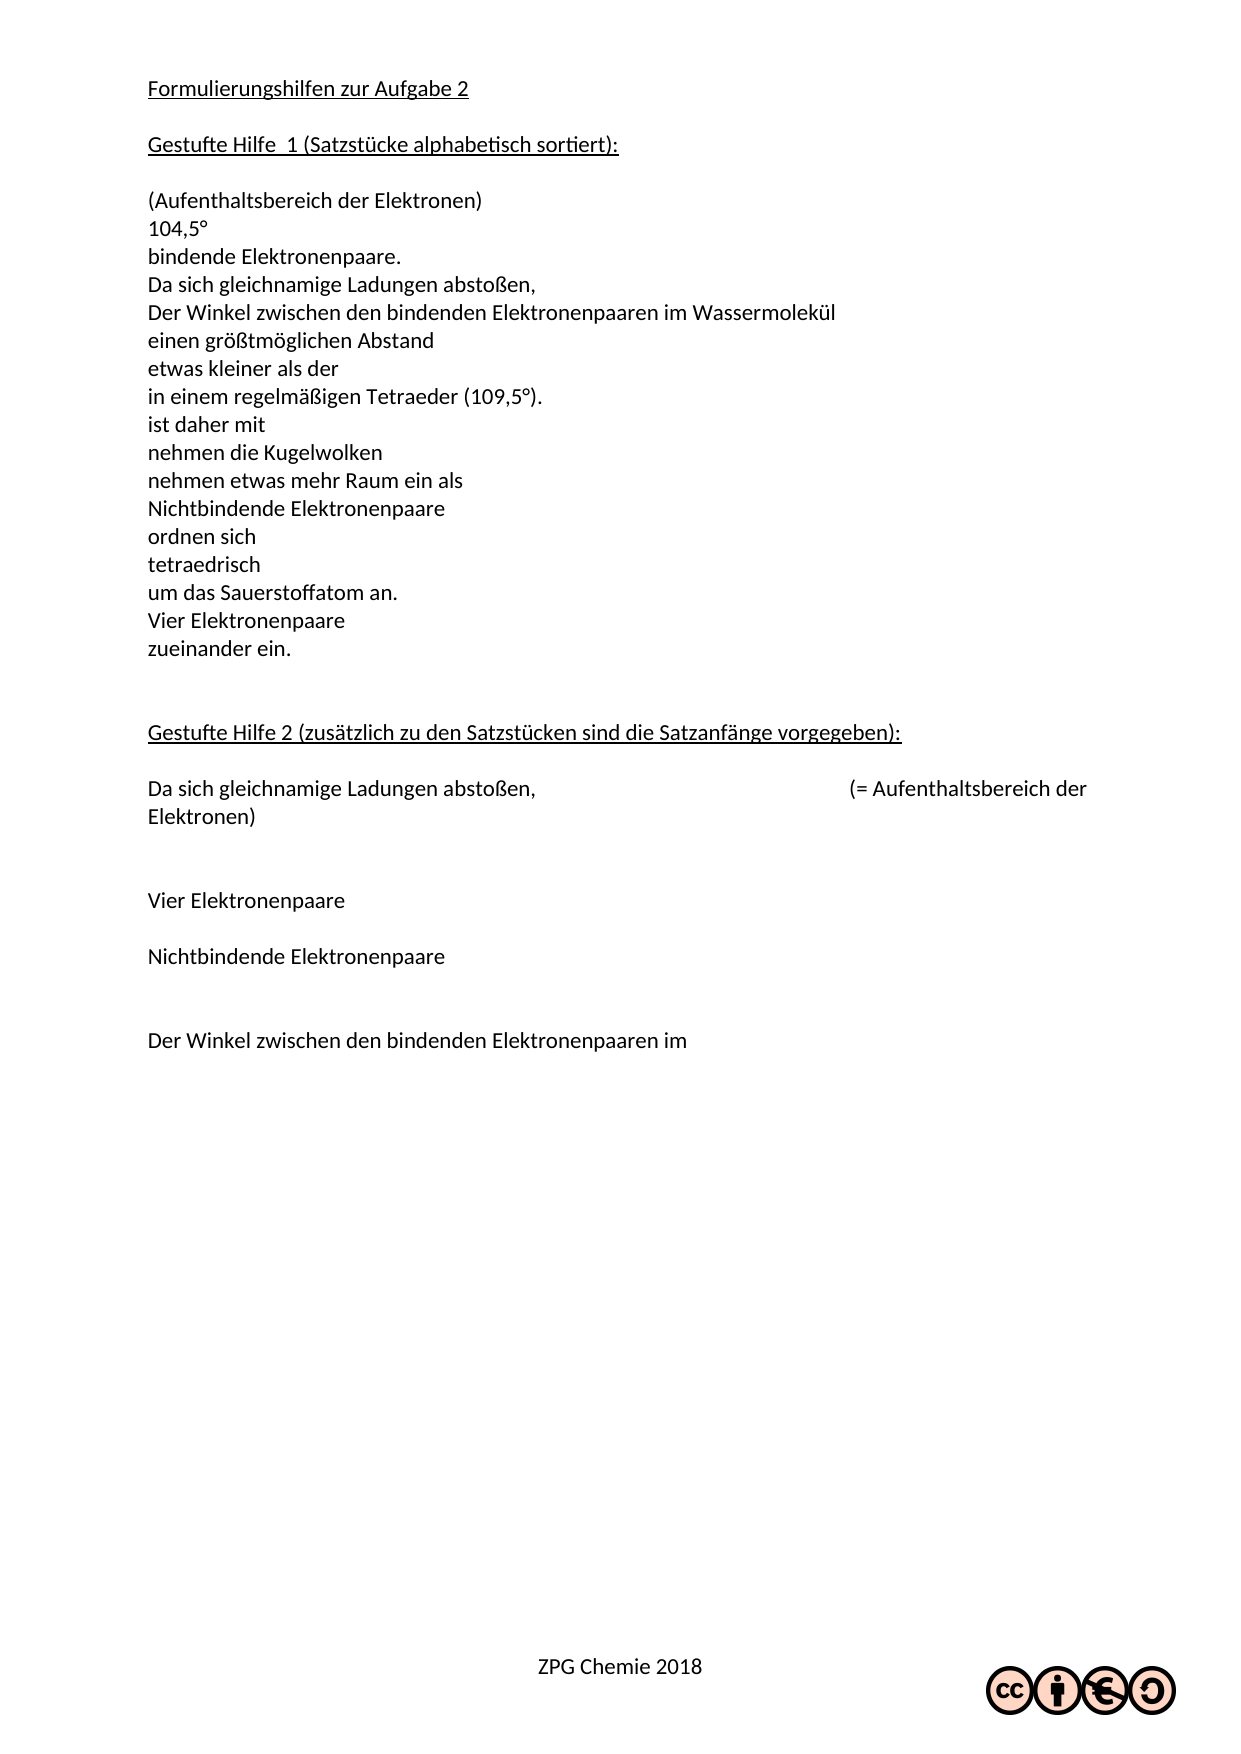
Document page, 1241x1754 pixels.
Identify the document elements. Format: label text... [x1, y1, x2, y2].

text etwas kleiner als der [148, 354, 1093, 382]
text Da sich gleichnamige Ladungen abstoßen, [148, 270, 1093, 298]
text Nichtbindende Elektronenpaare nehmen etwas mehr Raum ein als bindende Elektronenpaare. [148, 942, 1093, 971]
text nehmen die Kugelwolken [148, 438, 1093, 466]
text Da sich gleichnamige Ladungen abstoßen, nehmen die Kugelwolken (= Aufenthaltsbereich der Elektronen) einen größtmöglichen Abstand zueinander ein. [148, 774, 1093, 830]
text Gestufte Hilfe 1 (Satzstücke alphabetisch sortiert): [148, 130, 1093, 158]
text (Aufenthaltsbereich der Elektronen) [148, 186, 1093, 214]
text Nichtbindende Elektronenpaare [148, 494, 1093, 522]
text Vier Elektronenpaare ordnen sich tetraedisch um das Sauerstoffatom an. [148, 886, 1093, 914]
text ist daher mit [148, 410, 1093, 438]
text ordnen sich [148, 522, 1093, 550]
text Vier Elektronenpaare [148, 606, 1093, 634]
text nehmen etwas mehr Raum ein als [148, 466, 1093, 494]
text Der Winkel zwischen den bindenden Elektronenpaaren im Wassermolekül [148, 298, 1093, 326]
text 104,5° [148, 214, 1093, 242]
text Formulierungshilfen zur Aufgabe 2 [148, 74, 1093, 102]
text Der Winkel zwischen den bindenden Elektronenpaaren im Wassermolekül [148, 1027, 1093, 1054]
text in einem regelmäßigen Tetraeder (109,5°). [148, 382, 1093, 410]
text tetraedrisch [148, 550, 1093, 578]
text bindende Elektronenpaare. [148, 242, 1093, 270]
text einen größtmöglichen Abstand [148, 326, 1093, 354]
text zueinander ein. [148, 634, 1093, 662]
text Gestufte Hilfe 2 (zusätzlich zu den Satzstücken sind die Satzanfänge vorgegeben): [148, 718, 1093, 746]
text um das Sauerstoffatom an. [148, 578, 1093, 606]
